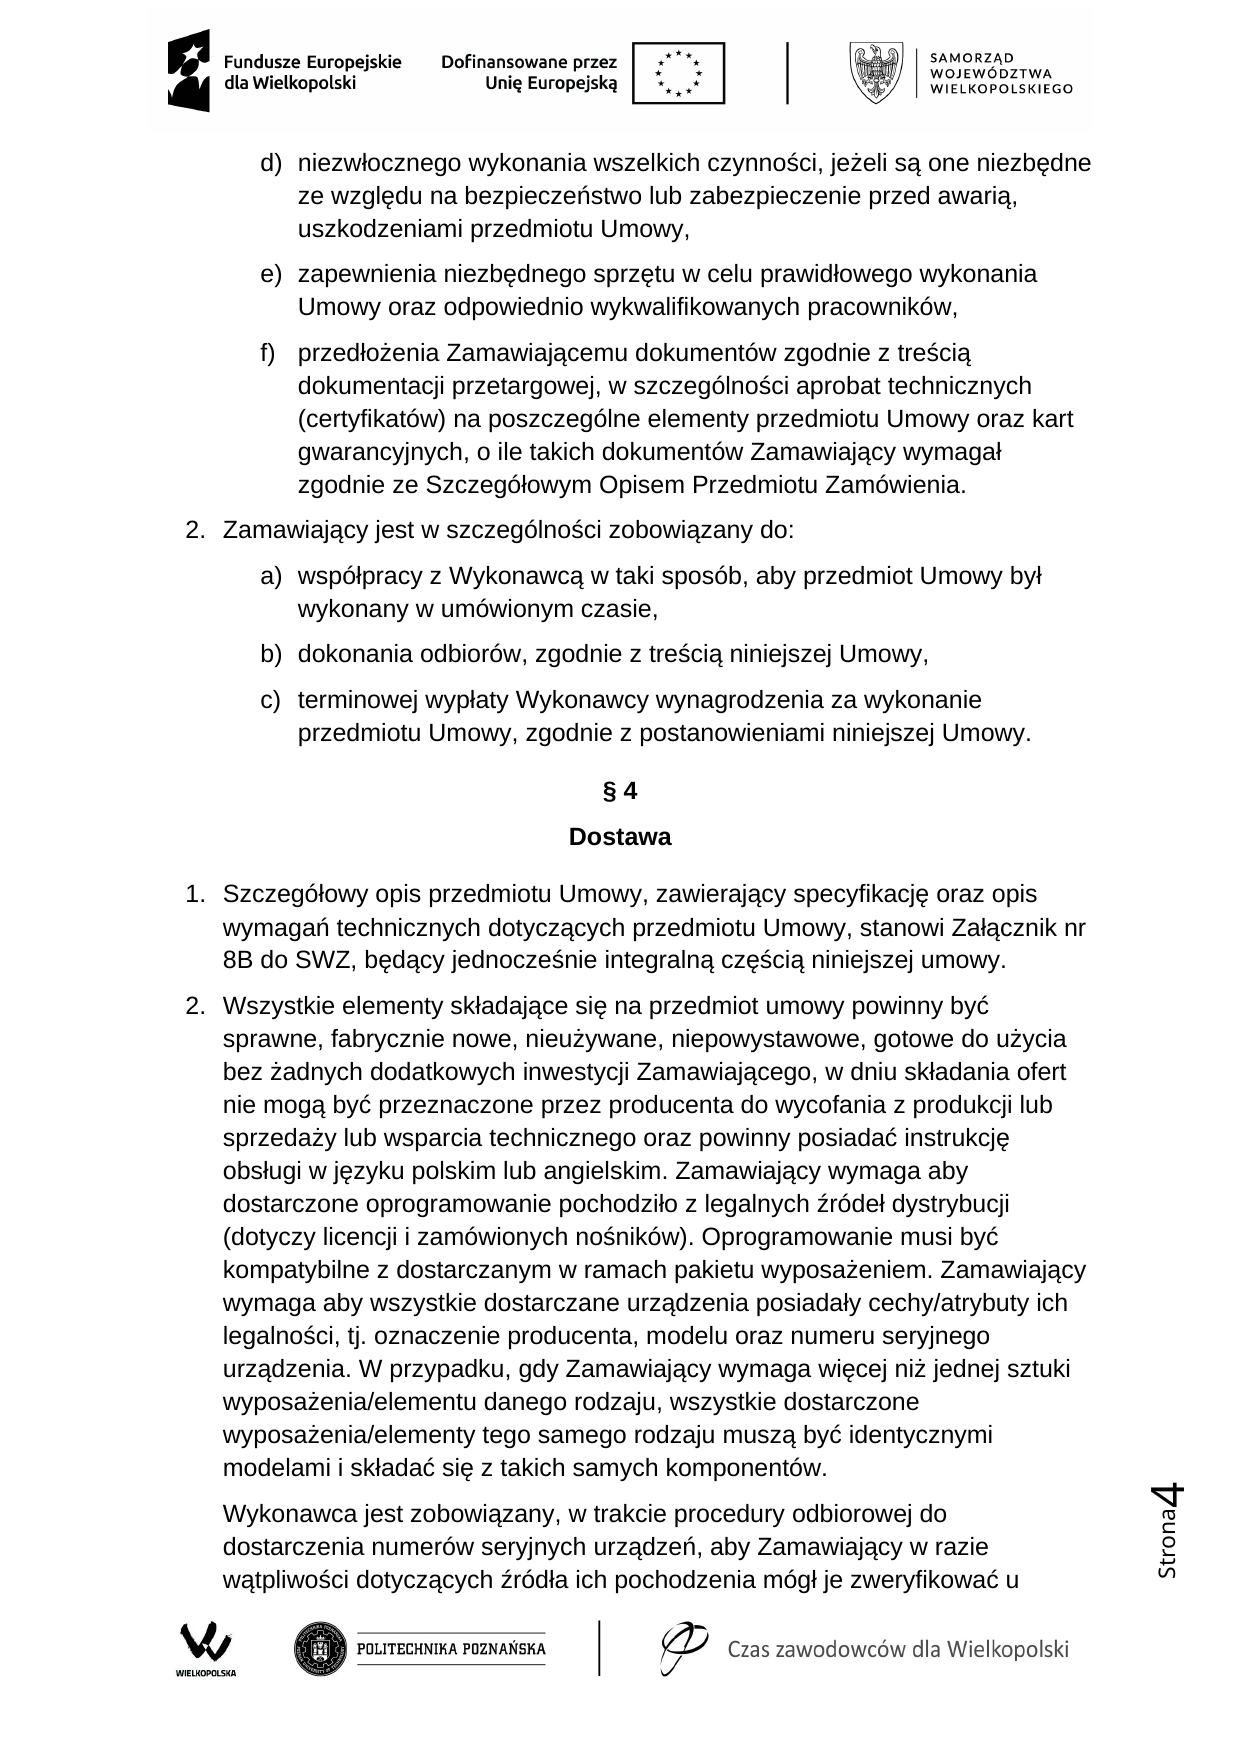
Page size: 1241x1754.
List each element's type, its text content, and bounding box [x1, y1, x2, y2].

list współpracy z Wykonawcą w taki sposób, aby przedmiot Umowy był wykonany w umówionym czasie, [260, 561, 1093, 623]
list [223, 1499, 1093, 1594]
list niezwłocznego wykonania wszelkich czynności, jeżeli są one niezbędne ze względu na bezpieczeństwo lub zabezpieczenie przed awarią, uszkodzeniami przedmiotu Umowy, [260, 148, 1093, 242]
list zapewnienia niezbędnego sprzętu w celu prawidłowego wykonania Umowy oraz odpowiednio wykwalifikowanych pracowników, [260, 259, 1093, 321]
list dokonania odbiorów, zgodnie z treścią niniejszej Umowy, [260, 639, 1093, 668]
picture [147, 8, 1093, 133]
list Wszystkie elementy składające się na przedmiot umowy powinny być sprawne, fabrycznie nowe, nieużywane, niepowystawowe, gotowe do użycia bez żadnych dodatkowych inwestycji Zamawiającego, w dniu składania ofert nie mogą być przeznaczone przez producenta do wycofania z produkcji lub sprzedaży lub wsparcia technicznego oraz powinny posiadać instrukcję obsługi w języku polskim lub angielskim. Zamawiający wymaga aby dostarczone oprogramowanie pochodziło z legalnych źródeł dystrybucji (dotyczy licencji i zamówionych nośników). Oprogramowanie musi być kompatybilne z dostarczanym w ramach pakietu wyposażeniem. Zamawiający wymaga aby wszystkie dostarczane urządzenia posiadały cechy/atrybuty ich legalności, tj. oznaczenie producenta, modelu oraz numeru seryjnego urządzenia. W przypadku, gdy Zamawiający wymaga więcej niż jednej sztuki wyposażenia/elementu danego rodzaju, wszystkie dostarczone wyposażenia/elementy tego samego rodzaju muszą być identycznymi modelami i składać się z takich samych komponentów. [185, 991, 1093, 1482]
picture [147, 1620, 1093, 1677]
list Zamawiający jest w szczególności zobowiązany do: [185, 515, 1093, 544]
list terminowej wypłaty Wykonawcy wynagrodzenia za wykonanie przedmiotu Umowy, zgodnie z postanowieniami niniejszej Umowy. [260, 685, 1093, 747]
list przedłożenia Zamawiającemu dokumentów zgodnie z treścią dokumentacji przetargowej, w szczególności aprobat technicznych (certyfikatów) na poszczególne elementy przedmiotu Umowy oraz kart gwarancyjnych, o ile takich dokumentów Zamawiający wymagał zgodnie ze Szczegółowym Opisem Przedmiotu Zamówienia. [260, 338, 1093, 498]
subtitle Dostawa [148, 821, 1093, 850]
list Szczegółowy opis przedmiotu Umowy, zawierający specyfikację oraz opis wymagań technicznych dotyczących przedmiotu Umowy, stanowi Załącznik nr 8B do SWZ, będący jednocześnie integralną częścią niniejszej umowy. [185, 879, 1093, 974]
text § 4 [148, 776, 1093, 805]
